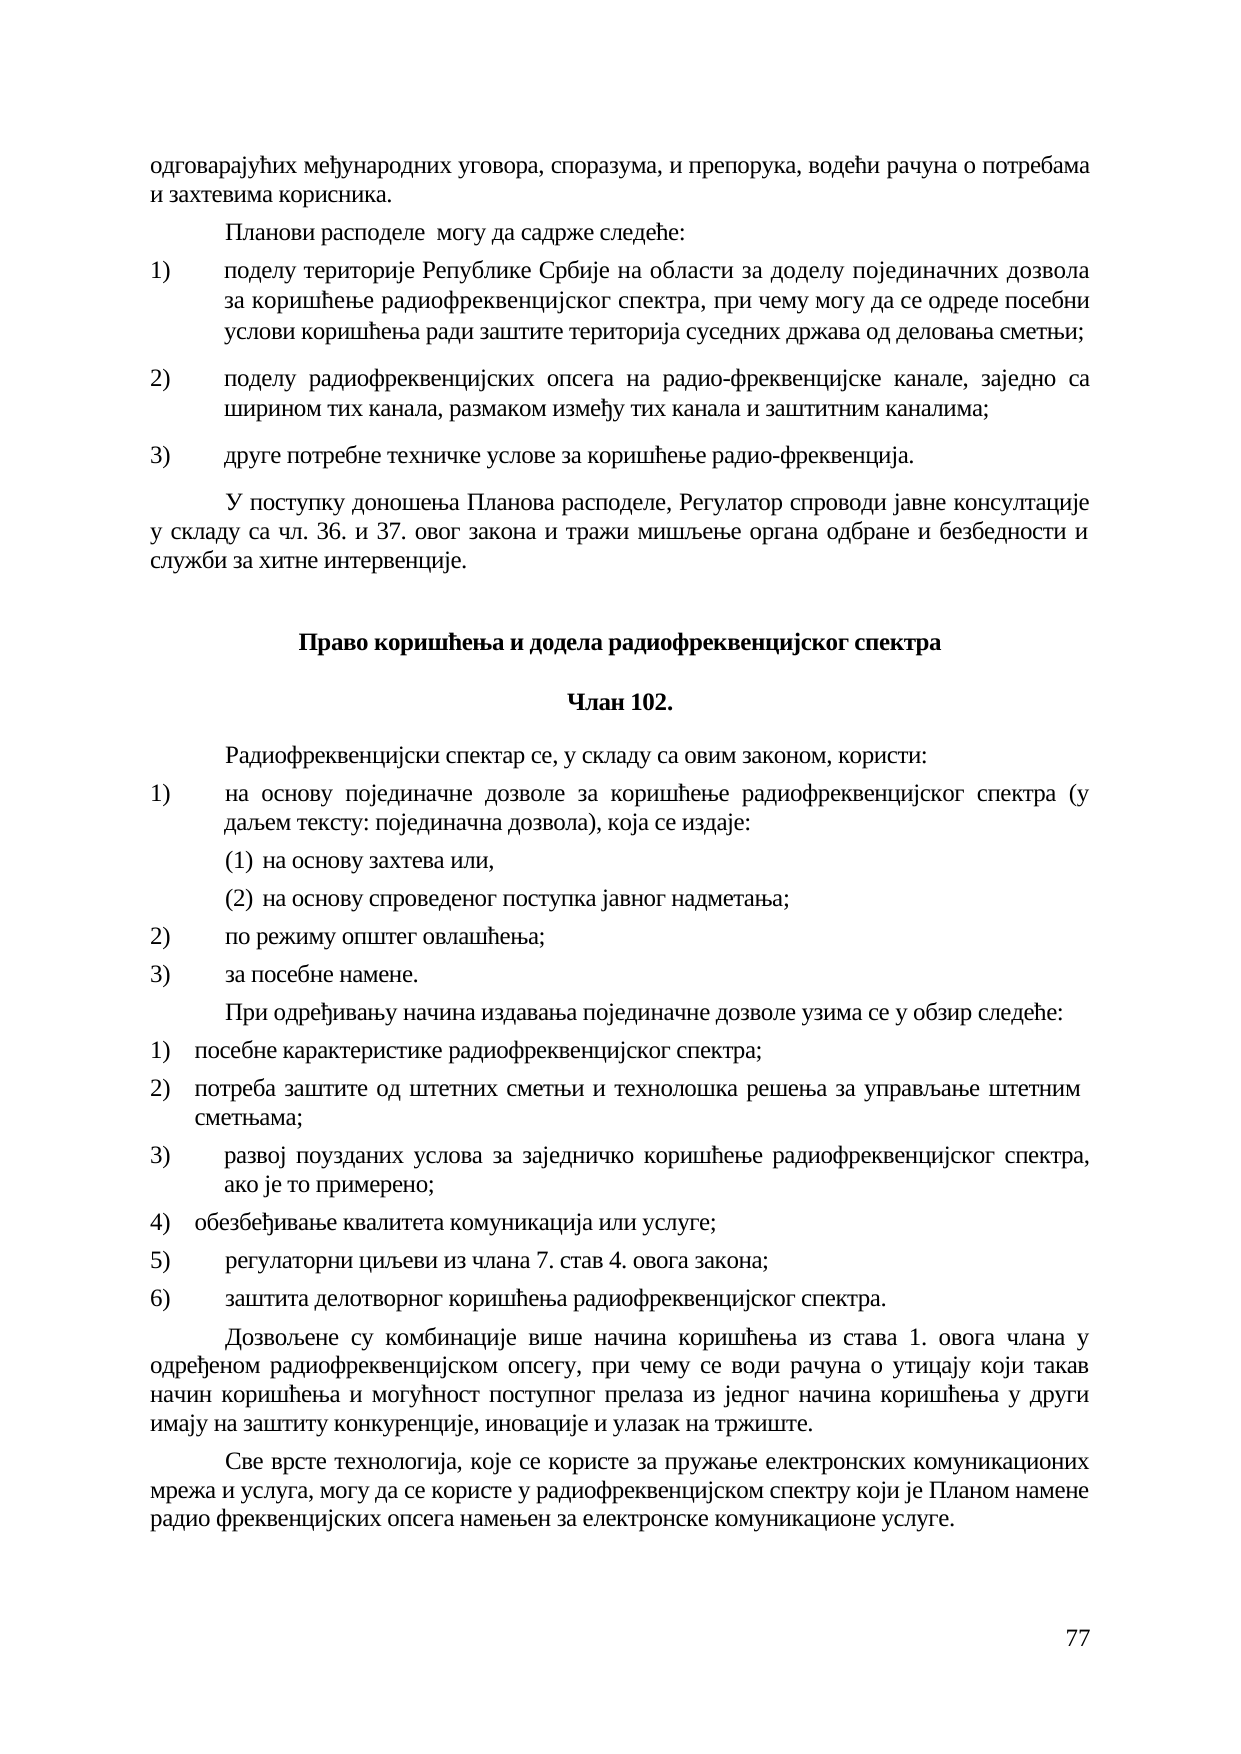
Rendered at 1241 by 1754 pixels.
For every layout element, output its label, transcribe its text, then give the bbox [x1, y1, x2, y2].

list за посебне намене. [150, 959, 1090, 988]
list развој поузданих услова за заједничко коришћење радиофреквенцијског спектра, ако је то примерено; [150, 1140, 1090, 1198]
list посебне карактеристике радиофреквенцијског спектра; [150, 1035, 1090, 1064]
list поделу територије Републике Србије на области за доделу појединачних дозвола за коришћење радиофреквенцијског спектра, при чему могу да се одреде посебни услови коришћења ради заштите територија суседних држава од деловања сметњи; [150, 255, 1090, 344]
text У поступку доношења Планова расподеле, Регулатор спроводи јавне консултације у складу са чл. 36. и 37. овог закона и тражи мишљење органа одбране и безбедности и служби за хитне интервенције. [150, 487, 1090, 574]
list на основу појединачне дозволе за коришћење радиофреквенцијског спектра (у даљем тексту: појединачна дозвола), која се издаје: [150, 778, 1090, 835]
subtitle Члан 102. [150, 687, 1090, 716]
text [150, 150, 1090, 207]
list на основу спроведеног поступка јавног надметања; [225, 883, 1090, 912]
list регулаторни циљеви из члана 7. став 4. овога закона; [150, 1245, 1090, 1274]
list заштита делотворног коришћења радиофреквенцијског спектра. [150, 1283, 1090, 1312]
text Дозвољене су комбинације више начина коришћења из става 1. овога члана у одређеном радиофреквенцијском опсегу, при чему се води рачуна о утицају који такав начин коришћења и могућност поступног прелаза из једног начина коришћења у други имају на заштиту конкуренције, иновације и улазак на тржиште. [150, 1322, 1090, 1437]
list потреба заштите од штетних сметњи и технолошка решења за управљање штетним сметњама; [150, 1073, 1090, 1131]
list поделу радиофреквенцијских опсега на радио-фреквенцијске канале, заједно са ширином тих канала, размаком између тих канала и заштитним каналима; [150, 363, 1090, 422]
text При одређивању начина издавања појединачне дозволе узима се у обзир следеће: [179, 997, 1090, 1026]
list по режиму општег овлашћења; [150, 921, 1090, 950]
subtitle Право коришћења и додела радиофреквенцијског спектра [150, 627, 1090, 656]
text Радиофреквенцијски спектар се, у складу са овим законом, користи: [150, 740, 1090, 768]
list на основу захтева или, [225, 845, 1090, 873]
list друге потребне техничке услове за коришћење радио-фреквенција. [150, 440, 1090, 469]
list обезбеђивање квалитета комуникација или услуге; [150, 1207, 1090, 1236]
text Све врсте технологија, које се користе за пружање електронских комуникационих мрежа и услуга, могу да се користе у радиофреквенцијском спектру који је Планом намене радио фреквенцијских опсега намењен за електронске комуникационе услуге. [150, 1446, 1090, 1532]
text Планови расподеле могу да садрже следеће: [150, 217, 1090, 246]
